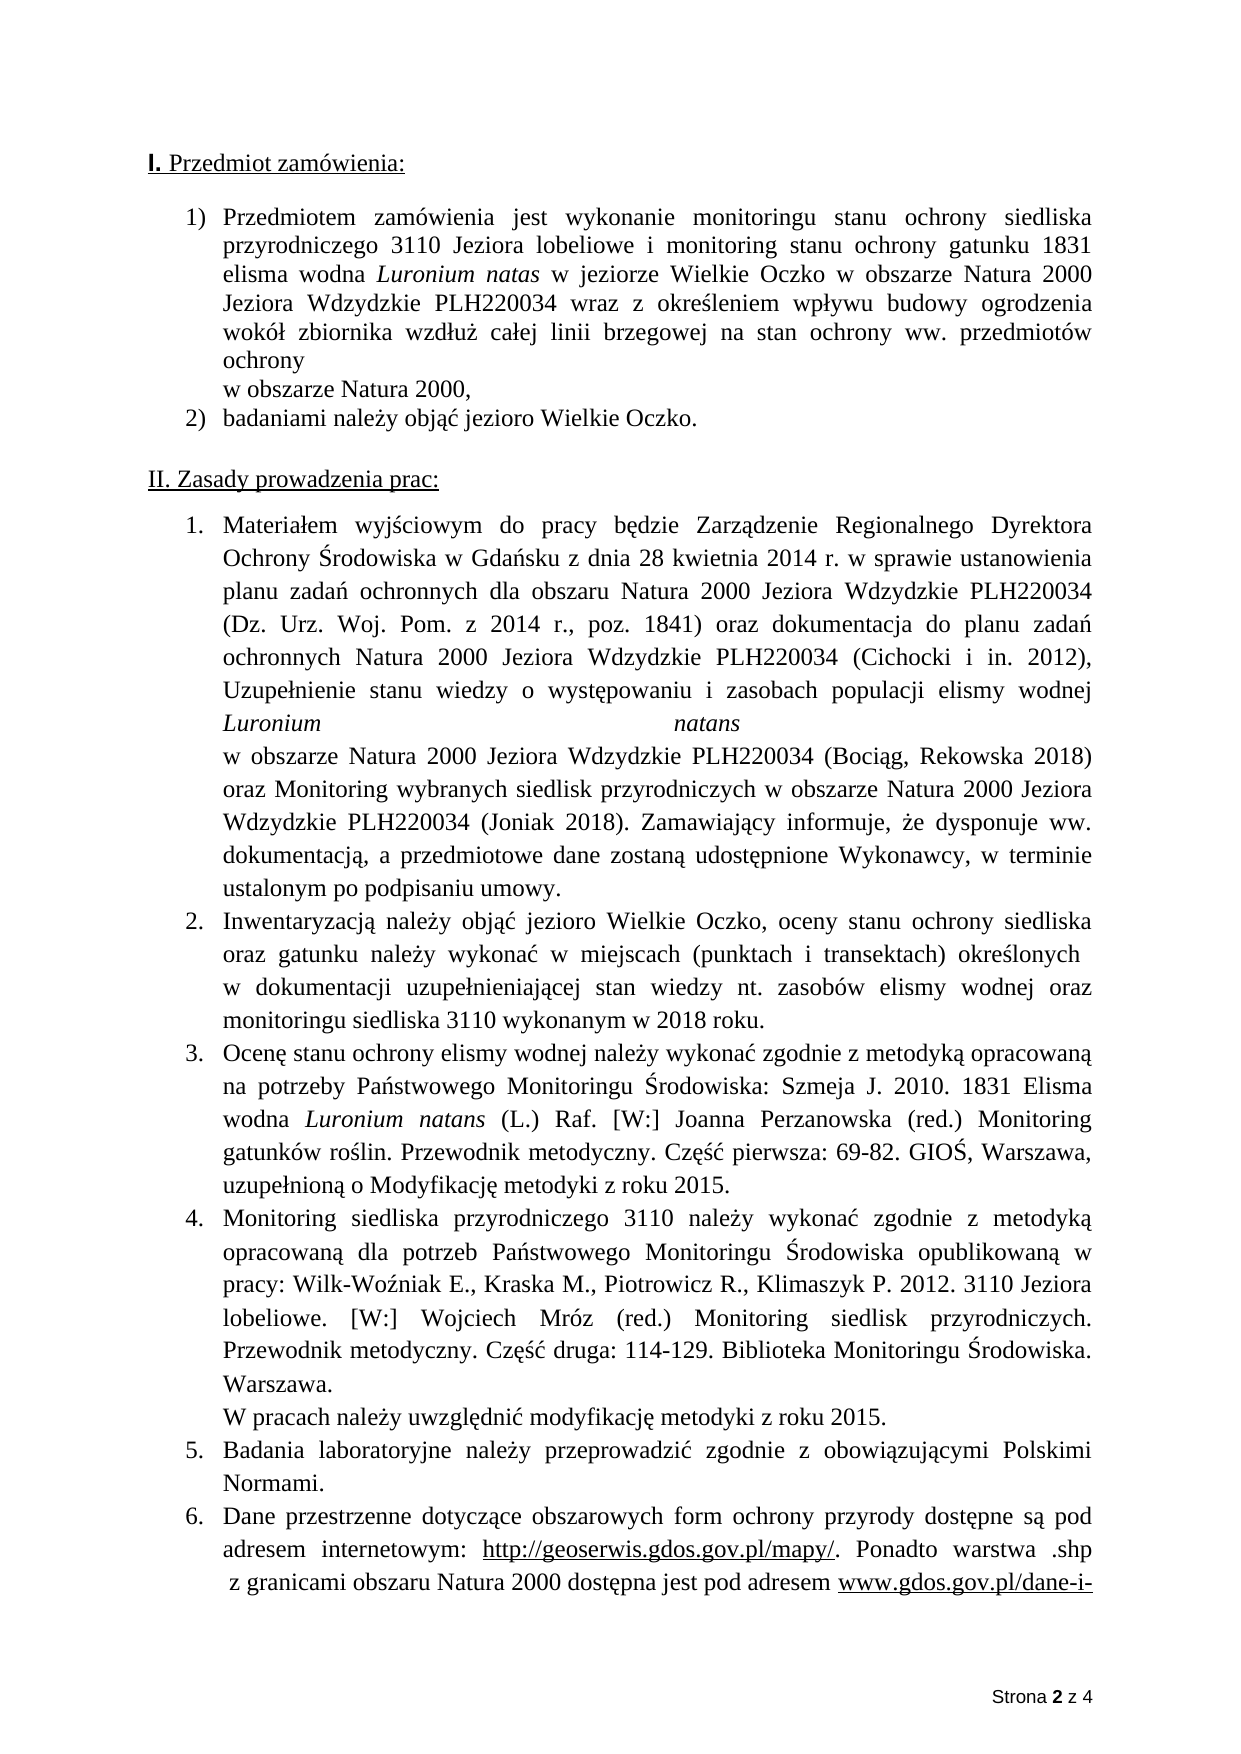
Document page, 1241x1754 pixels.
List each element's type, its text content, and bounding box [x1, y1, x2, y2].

list Przedmiotem zamówienia jest wykonanie monitoringu stanu ochrony siedliska przyrodniczego 3110 Jeziora lobeliowe i monitoring stanu ochrony gatunku 1831 elisma wodna Luronium natas w jeziorze Wielkie Oczko w obszarze Natura 2000 Jeziora Wdzydzkie PLH220034 wraz z określeniem wpływu budowy ogrodzenia wokół zbiornika wzdłuż całej linii brzegowej na stan ochrony ww. przedmiotów ochrony w obszarze Natura 2000, [185, 202, 1093, 403]
list Inwentaryzacją należy objąć jezioro Wielkie Oczko, oceny stanu ochrony siedliska oraz gatunku należy wykonać w miejscach (punktach i transektach) określonych w dokumentacji uzupełnieniającej stan wiedzy nt. zasobów elismy wodnej oraz monitoringu siedliska 3110 wykonanym w 2018 roku. [185, 906, 1093, 1034]
text II. Zasady prowadzenia prac: [148, 464, 1093, 493]
list Ocenę stanu ochrony elismy wodnej należy wykonać zgodnie z metodyką opracowaną na potrzeby Państwowego Monitoringu Środowiska: Szmeja J. 2010. 1831 Elisma wodna Luronium natans (L.) Raf. [W:] Joanna Perzanowska (red.) Monitoring gatunków roślin. Przewodnik metodyczny. Część pierwsza: 69-82. GIOŚ, Warszawa, uzupełnioną o Modyfikację metodyki z roku 2015. [185, 1038, 1093, 1199]
list badaniami należy objąć jezioro Wielkie Oczko. [185, 403, 1093, 432]
list Badania laboratoryjne należy przeprowadzić zgodnie z obowiązującymi Polskimi Normami. [185, 1435, 1093, 1496]
text I. Przedmiot zamówienia: [148, 148, 1093, 176]
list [185, 1501, 1093, 1596]
list Monitoring siedliska przyrodniczego 3110 należy wykonać zgodnie z metodyką opracowaną dla potrzeb Państwowego Monitoringu Środowiska opublikowaną w pracy: Wilk-Woźniak E., Kraska M., Piotrowicz R., Klimaszyk P. 2012. 3110 Jeziora lobeliowe. [W:] Wojciech Mróz (red.) Monitoring siedlisk przyrodniczych. Przewodnik metodyczny. Część druga: 114-129. Biblioteka Monitoringu Środowiska. Warszawa. W pracach należy uwzględnić modyfikację metodyki z roku 2015. [185, 1203, 1093, 1430]
list Materiałem wyjściowym do pracy będzie Zarządzenie Regionalnego Dyrektora Ochrony Środowiska w Gdańsku z dnia 28 kwietnia 2014 r. w sprawie ustanowienia planu zadań ochronnych dla obszaru Natura 2000 Jeziora Wdzydzkie PLH220034 (Dz. Urz. Woj. Pom. z 2014 r., poz. 1841) oraz dokumentacja do planu zadań ochronnych Natura 2000 Jeziora Wdzydzkie PLH220034 (Cichocki i in. 2012), Uzupełnienie stanu wiedzy o występowaniu i zasobach populacji elismy wodnej Luronium natans w obszarze Natura 2000 Jeziora Wdzydzkie PLH220034 (Bociąg, Rekowska 2018) oraz Monitoring wybranych siedlisk przyrodniczych w obszarze Natura 2000 Jeziora Wdzydzkie PLH220034 (Joniak 2018). Zamawiający informuje, że dysponuje ww. dokumentacją, a przedmiotowe dane zostaną udostępnione Wykonawcy, w terminie ustalonym po podpisaniu umowy. [185, 510, 1093, 902]
